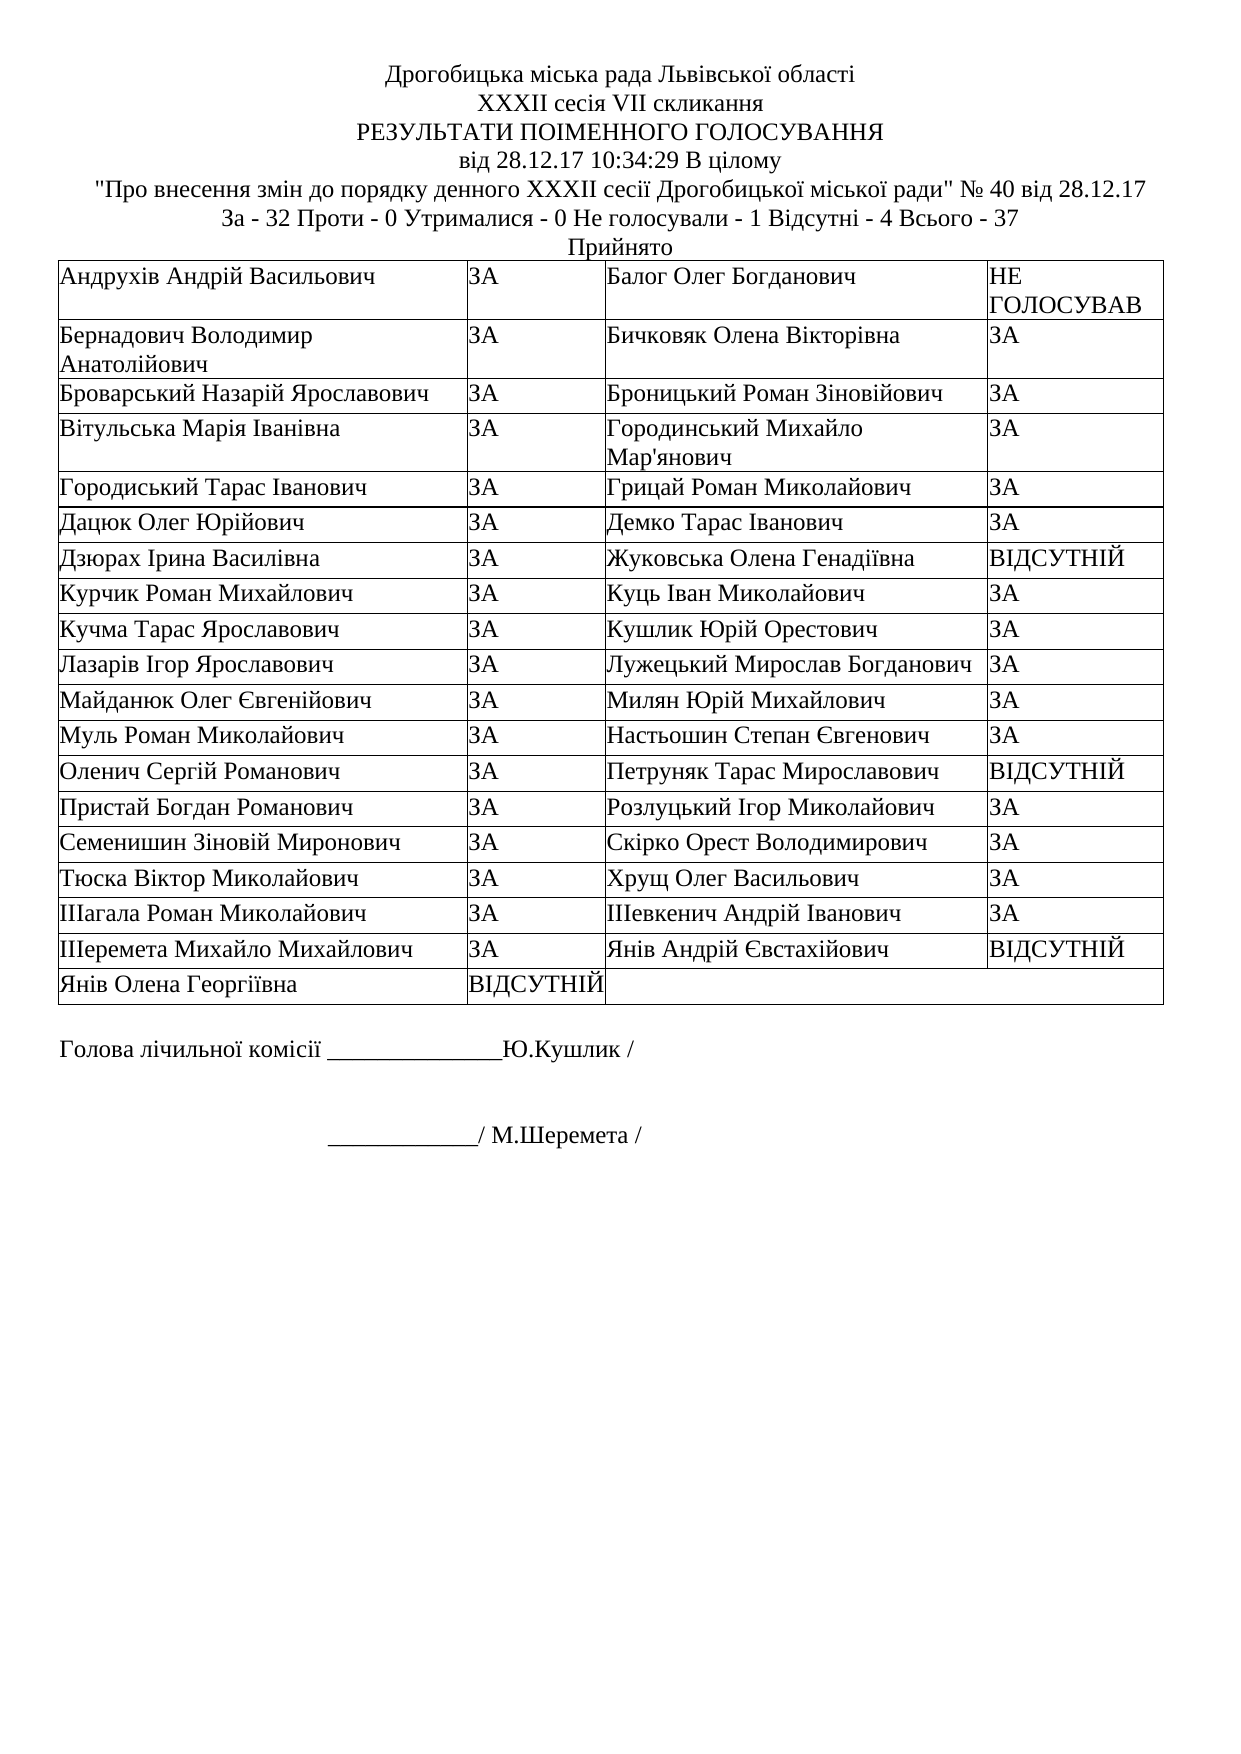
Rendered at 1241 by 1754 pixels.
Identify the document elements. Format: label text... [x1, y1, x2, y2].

table_cell Городинський Михайло Мар'янович [606, 414, 987, 471]
table_cell Курчик Роман Михайлович [59, 579, 467, 613]
table_cell ЗА [988, 379, 1163, 412]
table_cell ІІІагала Роман Миколайович [59, 898, 467, 933]
text "Про внесення змін до порядку денного ХХХІІ сесії Дрогобицької міської ради" № 40 від 28.12.17 [59, 174, 1181, 203]
text Дрогобицька міська рада Львівської області [59, 59, 1181, 88]
table_cell ЗА [468, 650, 605, 684]
table_cell Янів Олена Георгіївна [59, 969, 467, 1004]
table_cell Броницький Роман Зіновійович [606, 379, 987, 412]
table_cell Лазарів Ігор Ярославович [59, 650, 467, 684]
table_cell Лужецький Мирослав Богданович [606, 650, 987, 684]
table_cell Демко Тарас Іванович [606, 508, 987, 542]
table_cell ЗА [468, 508, 605, 542]
text РЕЗУЛЬТАТИ ПОІМЕННОГО ГОЛОСУВАННЯ [59, 117, 1181, 145]
table_cell ЗА [988, 863, 1163, 897]
table_cell ЗА [988, 827, 1163, 862]
table_cell Бичковяк Олена Вікторівна [606, 320, 987, 377]
table_cell ЗА [468, 414, 605, 471]
table_cell ЗА [468, 898, 605, 933]
table_cell ЗА [988, 721, 1163, 755]
table_cell Вітульська Марія Іванівна [59, 414, 467, 471]
table_cell ВІДСУТНІЙ [988, 543, 1163, 577]
table_cell ЗА [988, 898, 1163, 933]
table_cell Муль Роман Миколайович [59, 721, 467, 755]
table_header НЕ ГОЛОСУВАВ [988, 261, 1163, 319]
table_cell Пристай Богдан Романович [59, 792, 467, 826]
table_cell ЗА [988, 792, 1163, 826]
table_cell Тюска Віктор Миколайович [59, 863, 467, 897]
table_cell Майданюк Олег Євгенійович [59, 685, 467, 719]
table_cell ЗА [468, 756, 605, 791]
table_header ЗА [468, 261, 605, 319]
table_cell Настьошин Степан Євгенович [606, 721, 987, 755]
table_cell ЗА [988, 414, 1163, 471]
table_cell Скірко Орест Володимирович [606, 827, 987, 862]
table_cell Семенишин Зіновій Миронович [59, 827, 467, 862]
table_cell Грицай Роман Миколайович [606, 472, 987, 506]
table_cell ЗА [988, 614, 1163, 648]
table_cell Дзюрах Ірина Василівна [59, 543, 467, 577]
table_cell Куць Іван Миколайович [606, 579, 987, 613]
table_cell ІІІевкенич Андрій Іванович [606, 898, 987, 933]
table_cell Городиський Тарас Іванович [59, 472, 467, 506]
text XXXII сесія VII скликання [59, 88, 1181, 117]
table_cell ЗА [468, 579, 605, 613]
table_cell ЗА [988, 685, 1163, 719]
table_header Андрухів Андрій Васильович [59, 261, 467, 319]
table_cell Кушлик Юрій Орестович [606, 614, 987, 648]
table_header Балог Олег Богданович [606, 261, 987, 319]
table_cell ВІДСУТНІЙ [468, 969, 605, 1004]
table_cell Дацюк Олег Юрійович [59, 508, 467, 542]
table_cell ЗА [468, 792, 605, 826]
table_cell Оленич Сергій Романович [59, 756, 467, 791]
table_cell ЗА [988, 472, 1163, 506]
table_cell Хрущ Олег Васильович [606, 863, 987, 897]
table_cell ЗА [468, 614, 605, 648]
table_cell ЗА [468, 472, 605, 506]
table_cell ЗА [468, 863, 605, 897]
table_cell ЗА [988, 320, 1163, 377]
table_cell Броварський Назарій Ярославович [59, 379, 467, 412]
table_cell ЗА [468, 827, 605, 862]
table_cell Бернадович Володимир Анатолійович [59, 320, 467, 377]
table_cell [606, 969, 1163, 1004]
table_cell Розлуцький Ігор Миколайович [606, 792, 987, 826]
table_cell ЗА [468, 934, 605, 968]
table_cell ІІІеремета Михайло Михайлович [59, 934, 467, 968]
text від 28.12.17 10:34:29 В цілому [59, 145, 1181, 174]
table_cell Петруняк Тарас Мирославович [606, 756, 987, 791]
table_cell ЗА [988, 650, 1163, 684]
text Прийнято [59, 232, 1181, 260]
table_cell ЗА [988, 579, 1163, 613]
text За - 32 Проти - 0 Утрималися - 0 Не голосували - 1 Відсутні - 4 Всього - 37 [59, 203, 1181, 232]
table_cell ЗА [468, 721, 605, 755]
table_cell Милян Юрій Михайлович [606, 685, 987, 719]
text Голова лічильної комісії ______________Ю.Кушлик / [59, 1034, 1181, 1063]
table_cell ЗА [468, 685, 605, 719]
table_cell Кучма Тарас Ярославович [59, 614, 467, 648]
table_cell ЗА [468, 543, 605, 577]
text ____________/ М.Шеремета / [59, 1120, 1181, 1149]
table_cell Янів Андрій Євстахійович [606, 934, 987, 968]
table_cell ВІДСУТНІЙ [988, 934, 1163, 968]
table_cell ЗА [468, 320, 605, 377]
table_cell ЗА [468, 379, 605, 412]
table_cell ЗА [988, 508, 1163, 542]
table_cell Жуковська Олена Генадіївна [606, 543, 987, 577]
table_cell ВІДСУТНІЙ [988, 756, 1163, 791]
